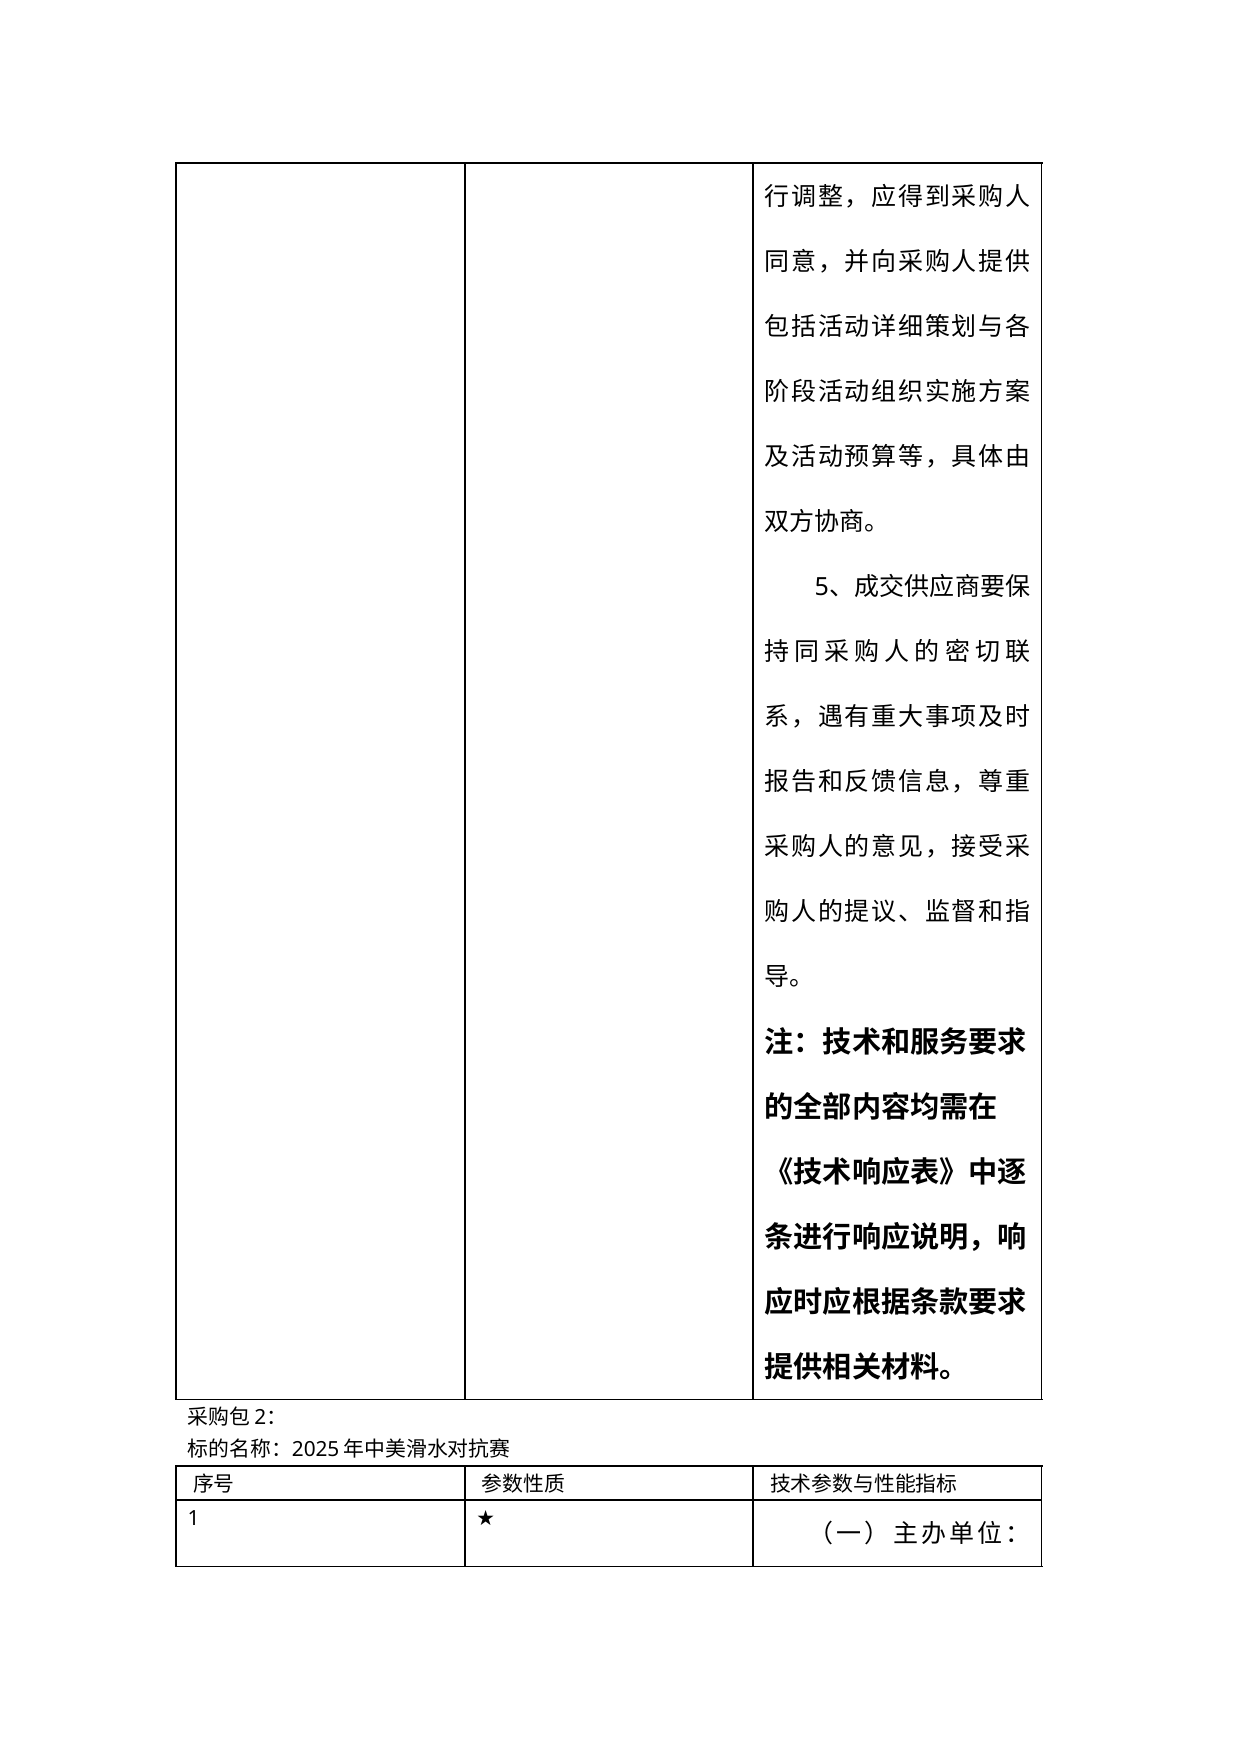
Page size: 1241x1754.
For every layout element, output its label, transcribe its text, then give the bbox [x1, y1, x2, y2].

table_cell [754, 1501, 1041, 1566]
text 标的名称：2025年中美滑水对抗赛 [187, 1433, 1053, 1465]
table_cell 1 [177, 1501, 464, 1566]
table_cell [754, 164, 1041, 1398]
table_cell 1 [177, 164, 464, 1398]
table_header 技术参数与性能指标 [754, 1467, 1041, 1499]
table_header 参数性质 [466, 1467, 752, 1499]
table_cell ★ [466, 1501, 752, 1566]
table_cell ★ [466, 164, 752, 1398]
table_header 序号 [177, 1467, 464, 1499]
text 采购包2： [187, 1400, 1053, 1433]
